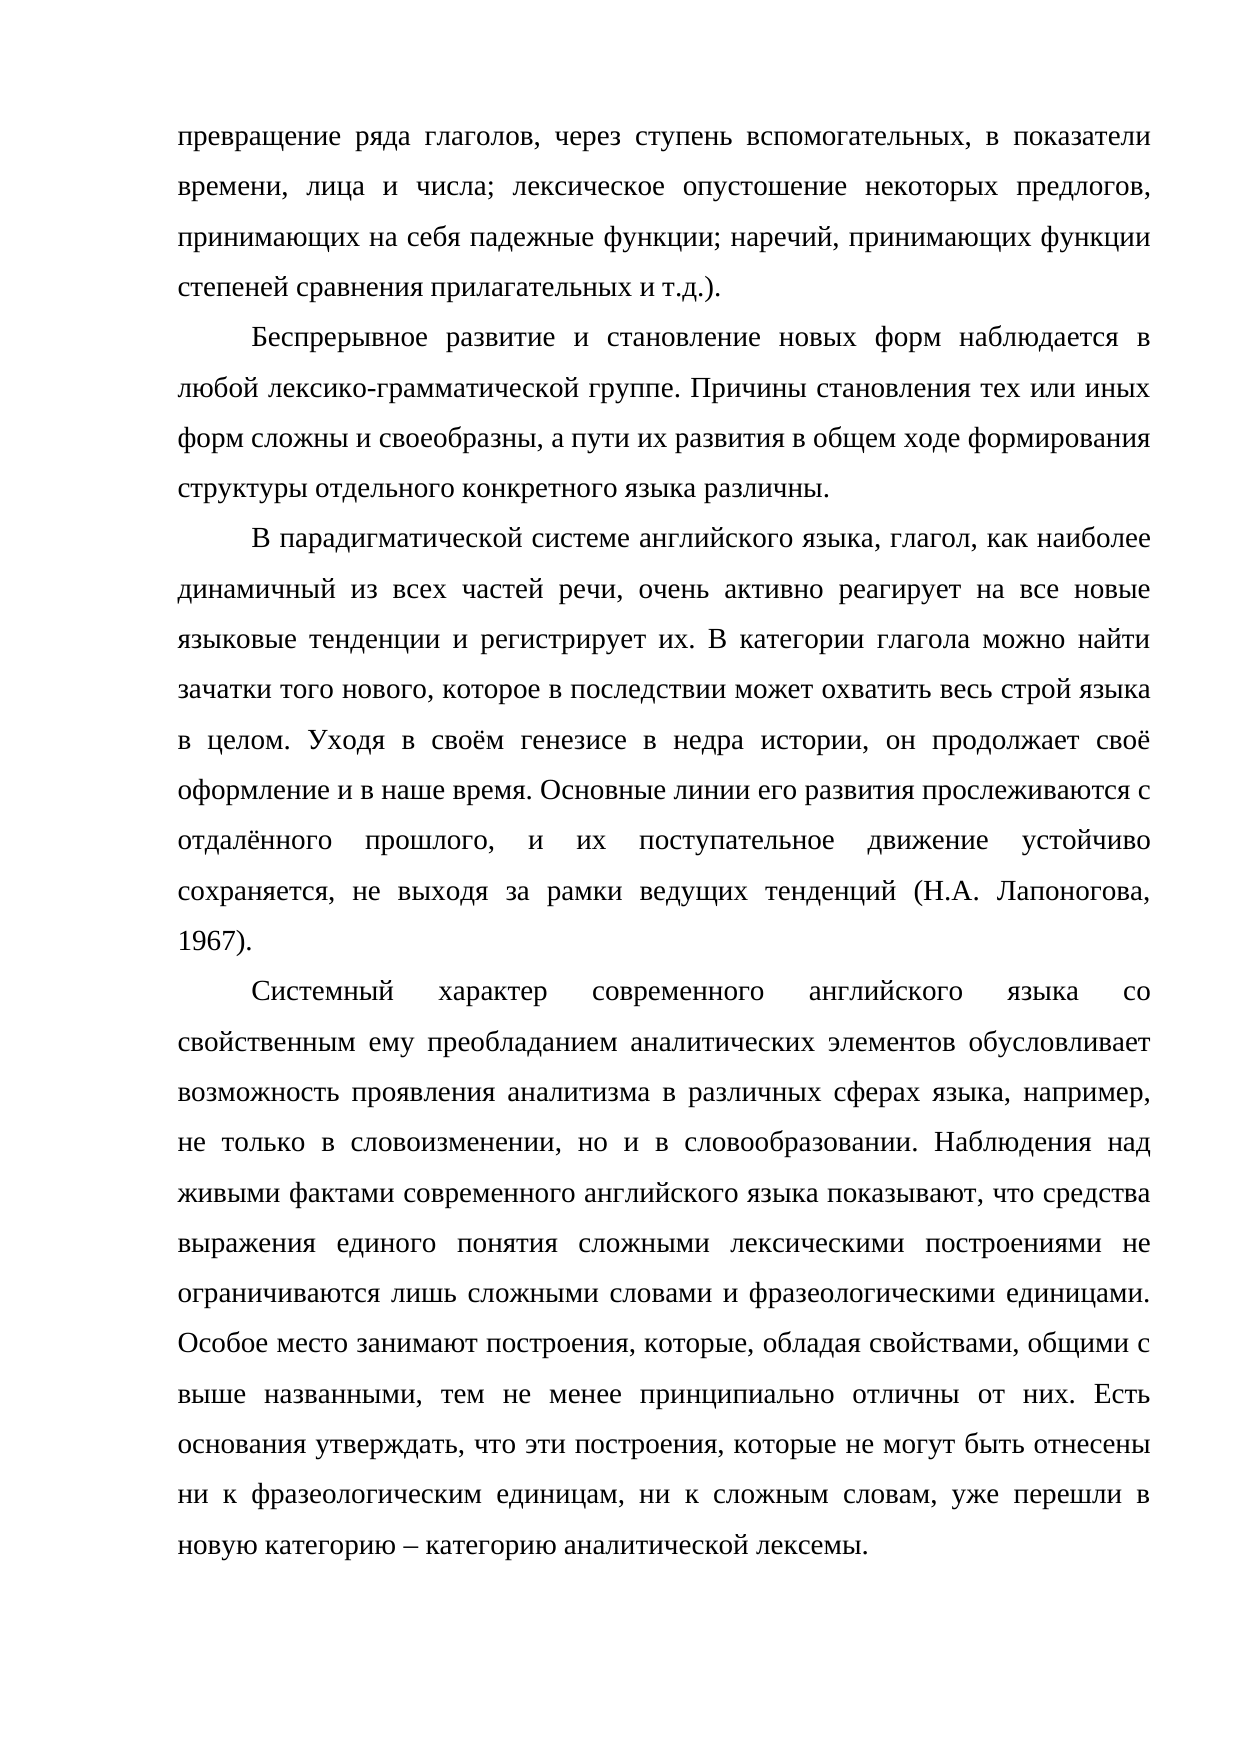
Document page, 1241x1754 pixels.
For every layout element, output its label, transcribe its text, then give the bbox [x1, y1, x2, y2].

text Беспрерывное развитие и становление новых форм наблюдается в любой лексико-грамматической группе. Причины становления тех или иных форм сложны и своеобразны, а пути их развития в общем ходе формирования структуры отдельного конкретного языка различны. [177, 319, 1152, 504]
text Системный характер современного английского языка со свойственным ему преобладанием аналитических элементов обусловливает возможность проявления аналитизма в различных сферах языка, например, не только в словоизменении, но и в словообразовании. Наблюдения над живыми фактами современного английского языка показывают, что средства выражения единого понятия сложными лексическими построениями не ограничиваются лишь сложными словами и фразеологическими единицами. Особое место занимают построения, которые, обладая свойствами, общими с выше названными, тем не менее принципиально отличны от них. Есть основания утверждать, что эти построения, которые не могут быть отнесены ни к фразеологическим единицам, ни к сложным словам, уже перешли в новую категорию – категорию аналитической лексемы. [177, 973, 1152, 1560]
text В парадигматической системе английского языка, глагол, как наиболее динамичный из всех частей речи, очень активно реагирует на все новые языковые тенденции и регистрирует их. В категории глагола можно найти зачатки того нового, которое в последствии может охватить весь строй языка в целом. Уходя в своём генезисе в недра истории, он продолжает своё оформление и в наше время. Основные линии его развития прослеживаются с отдалённого прошлого, и их поступательное движение устойчиво сохраняется, не выходя за рамки ведущих тенденций (Н.А. Лапоногова, 1967). [177, 521, 1152, 957]
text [177, 118, 1152, 303]
